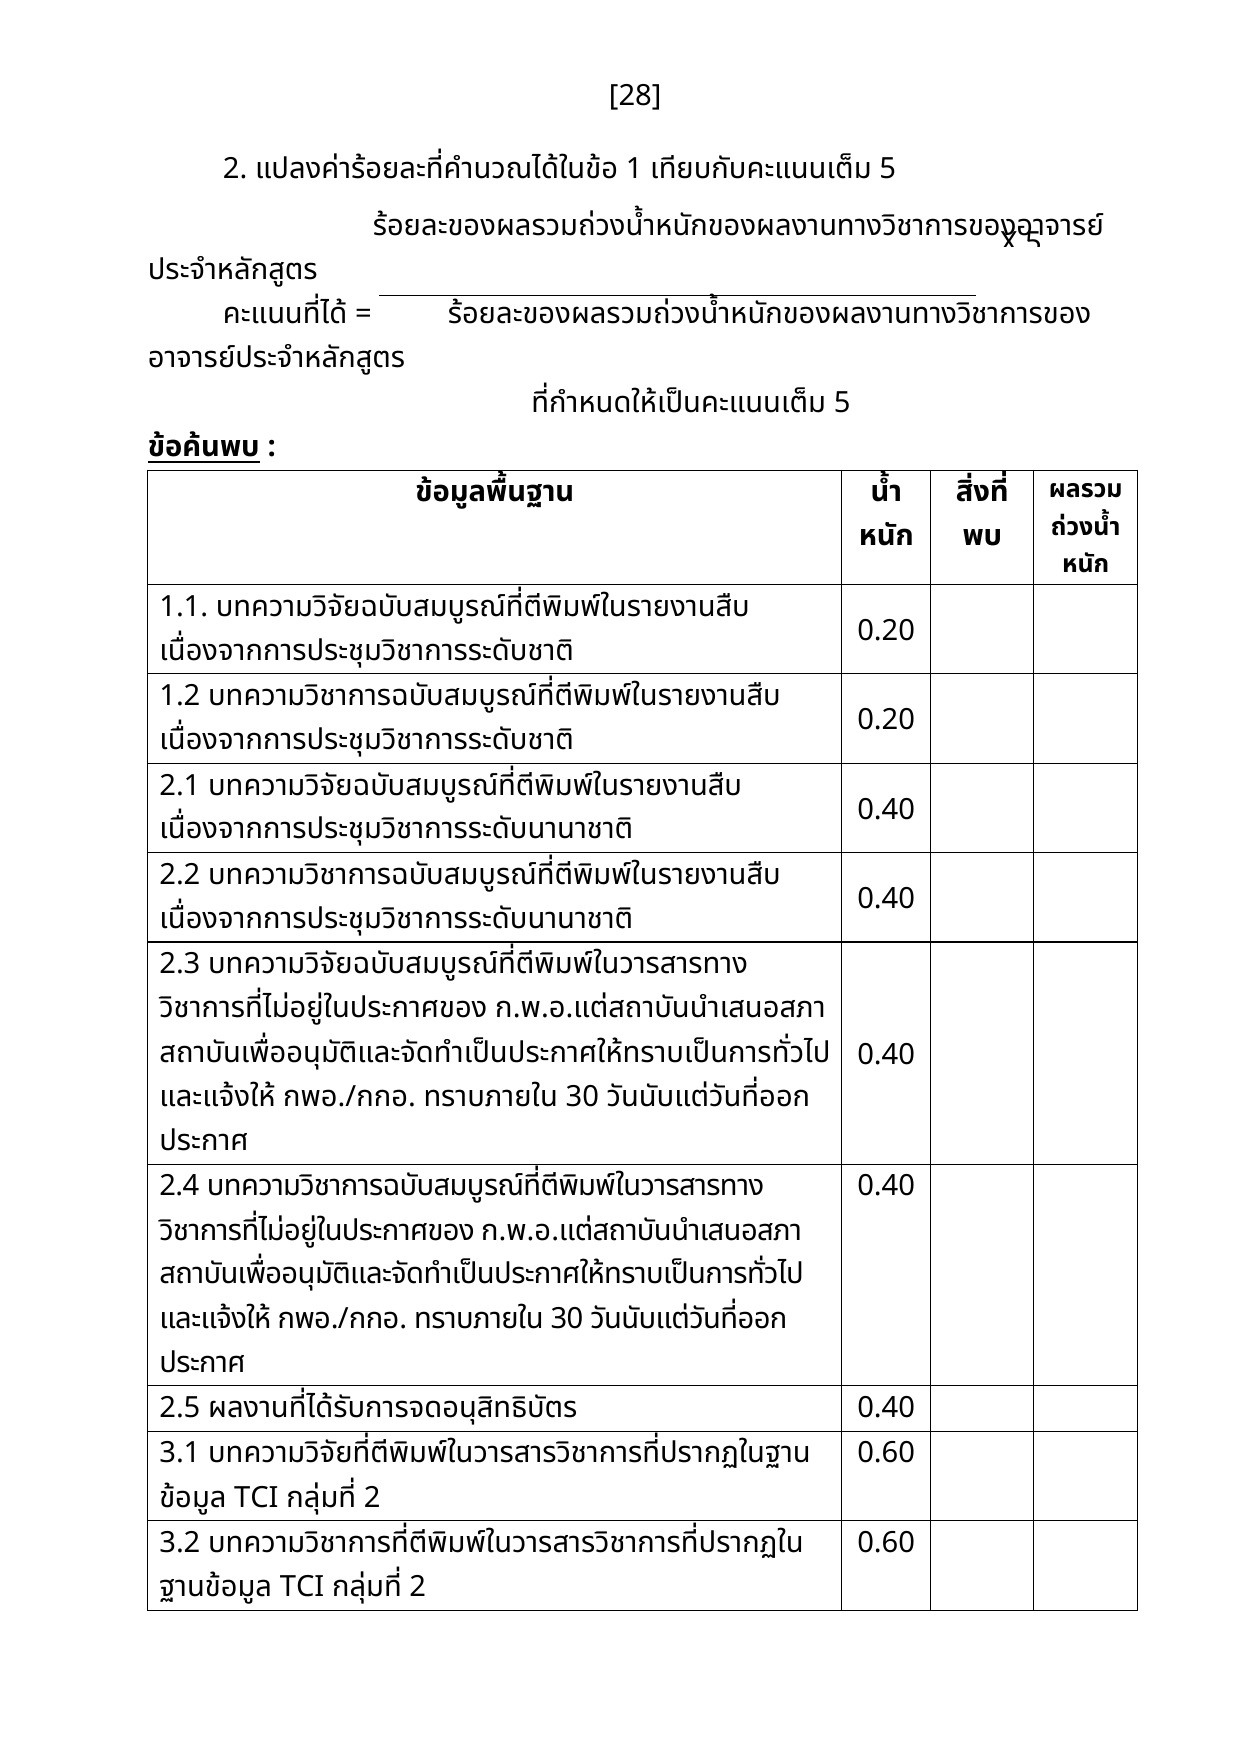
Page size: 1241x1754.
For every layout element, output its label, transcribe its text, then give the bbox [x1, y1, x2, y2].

table_cell 0.40 [842, 1165, 930, 1385]
table_cell 3.1 บทความวิจัยที่ตีพิมพ์ในวารสารวิชาการที่ปรากฏในฐานข้อมูล TCI กลุ่มที่ 2 [148, 1432, 841, 1520]
table_cell 1.1. บทความวิจัยฉบับสมบูรณ์ที่ตีพิมพ์ในรายงานสืบเนื่องจากการประชุมวิชาการระดับชาติ [148, 585, 841, 673]
table_cell [931, 764, 1033, 852]
table_cell 2.3 บทความวิจัยฉบับสมบูรณ์ที่ตีพิมพ์ในวารสารทางวิชาการที่ไม่อยู่ในประกาศของ ก.พ.อ.แต่สถาบันนำเสนอสภาสถาบันเพื่ออนุมัติและจัดทำเป็นประกาศให้ทราบเป็นการทั่วไป และแจ้งให้ กพอ./กกอ. ทราบภายใน 30 วันนับแต่วันที่ออกประกาศ [148, 943, 841, 1163]
table_cell [1034, 1432, 1137, 1520]
table_cell [1034, 585, 1137, 673]
table_cell 0.40 [842, 853, 930, 941]
text ที่กำหนดให้เป็นคะแนนเต็ม 5 [373, 381, 1122, 425]
table_cell [1034, 1386, 1137, 1431]
text 2. แปลงค่าร้อยละที่คำนวณได้ในข้อ 1 เทียบกับคะแนนเต็ม 5 [148, 148, 1122, 192]
text ข้อค้นพบ : [148, 425, 1122, 469]
table_cell 0.20 [842, 585, 930, 673]
table_cell 2.1 บทความวิจัยฉบับสมบูรณ์ที่ตีพิมพ์ในรายงานสืบเนื่องจากการประชุมวิชาการระดับนานาชาติ [148, 764, 841, 852]
table_header ผลรวมถ่วงน้ำหนัก [1034, 471, 1137, 584]
table_header สิ่งที่พบ [931, 471, 1033, 584]
table_cell [1034, 674, 1137, 763]
table_cell 0.40 [842, 1386, 930, 1431]
table_cell 2.5 ผลงานที่ได้รับการจดอนุสิทธิบัตร [148, 1386, 841, 1431]
table_cell [1034, 943, 1137, 1163]
table_cell [1034, 853, 1137, 941]
table_header น้ำหนัก [842, 471, 930, 584]
table_cell [931, 853, 1033, 941]
table_cell 0.20 [842, 674, 930, 763]
table_cell [931, 585, 1033, 673]
table_cell 0.40 [842, 943, 930, 1163]
table_cell [931, 1432, 1033, 1520]
table_header ข้อมูลพื้นฐาน [148, 471, 841, 584]
table_cell [931, 1521, 1033, 1610]
table_cell [931, 674, 1033, 763]
table_cell 1.2 บทความวิชาการฉบับสมบูรณ์ที่ตีพิมพ์ในรายงานสืบเนื่องจากการประชุมวิชาการระดับชาติ [148, 674, 841, 763]
table_cell 0.60 [842, 1432, 930, 1520]
table_cell [1034, 1521, 1137, 1610]
table_cell [931, 943, 1033, 1163]
table_cell [931, 1386, 1033, 1431]
text คะแนนที่ได้ = ร้อยละของผลรวมถ่วงน้ำหนักของผลงานทางวิชาการของอาจารย์ประจำหลักสูตร [148, 293, 1122, 381]
table_cell 3.2 บทความวิชาการที่ตีพิมพ์ในวารสารวิชาการที่ปรากฏในฐานข้อมูล TCI กลุ่มที่ 2 [148, 1521, 841, 1610]
table_cell 2.2 บทความวิชาการฉบับสมบูรณ์ที่ตีพิมพ์ในรายงานสืบเนื่องจากการประชุมวิชาการระดับนานาชาติ [148, 853, 841, 941]
table_cell 0.60 [842, 1521, 930, 1610]
table_cell 0.40 [842, 764, 930, 852]
table_cell 2.4 บทความวิชาการฉบับสมบูรณ์ที่ตีพิมพ์ในวารสารทางวิชาการที่ไม่อยู่ในประกาศของ ก.พ.อ.แต่สถาบันนำเสนอสภาสถาบันเพื่ออนุมัติและจัดทำเป็นประกาศให้ทราบเป็นการทั่วไปและแจ้งให้ กพอ./กกอ. ทราบภายใน 30 วันนับแต่วันที่ออกประกาศ [148, 1165, 841, 1385]
text ร้อยละของผลรวมถ่วงน้ำหนักของผลงานทางวิชาการของอาจารย์ประจำหลักสูตร [148, 204, 1122, 293]
table_cell [931, 1165, 1033, 1385]
table_cell [1034, 1165, 1137, 1385]
table_cell [1034, 764, 1137, 852]
